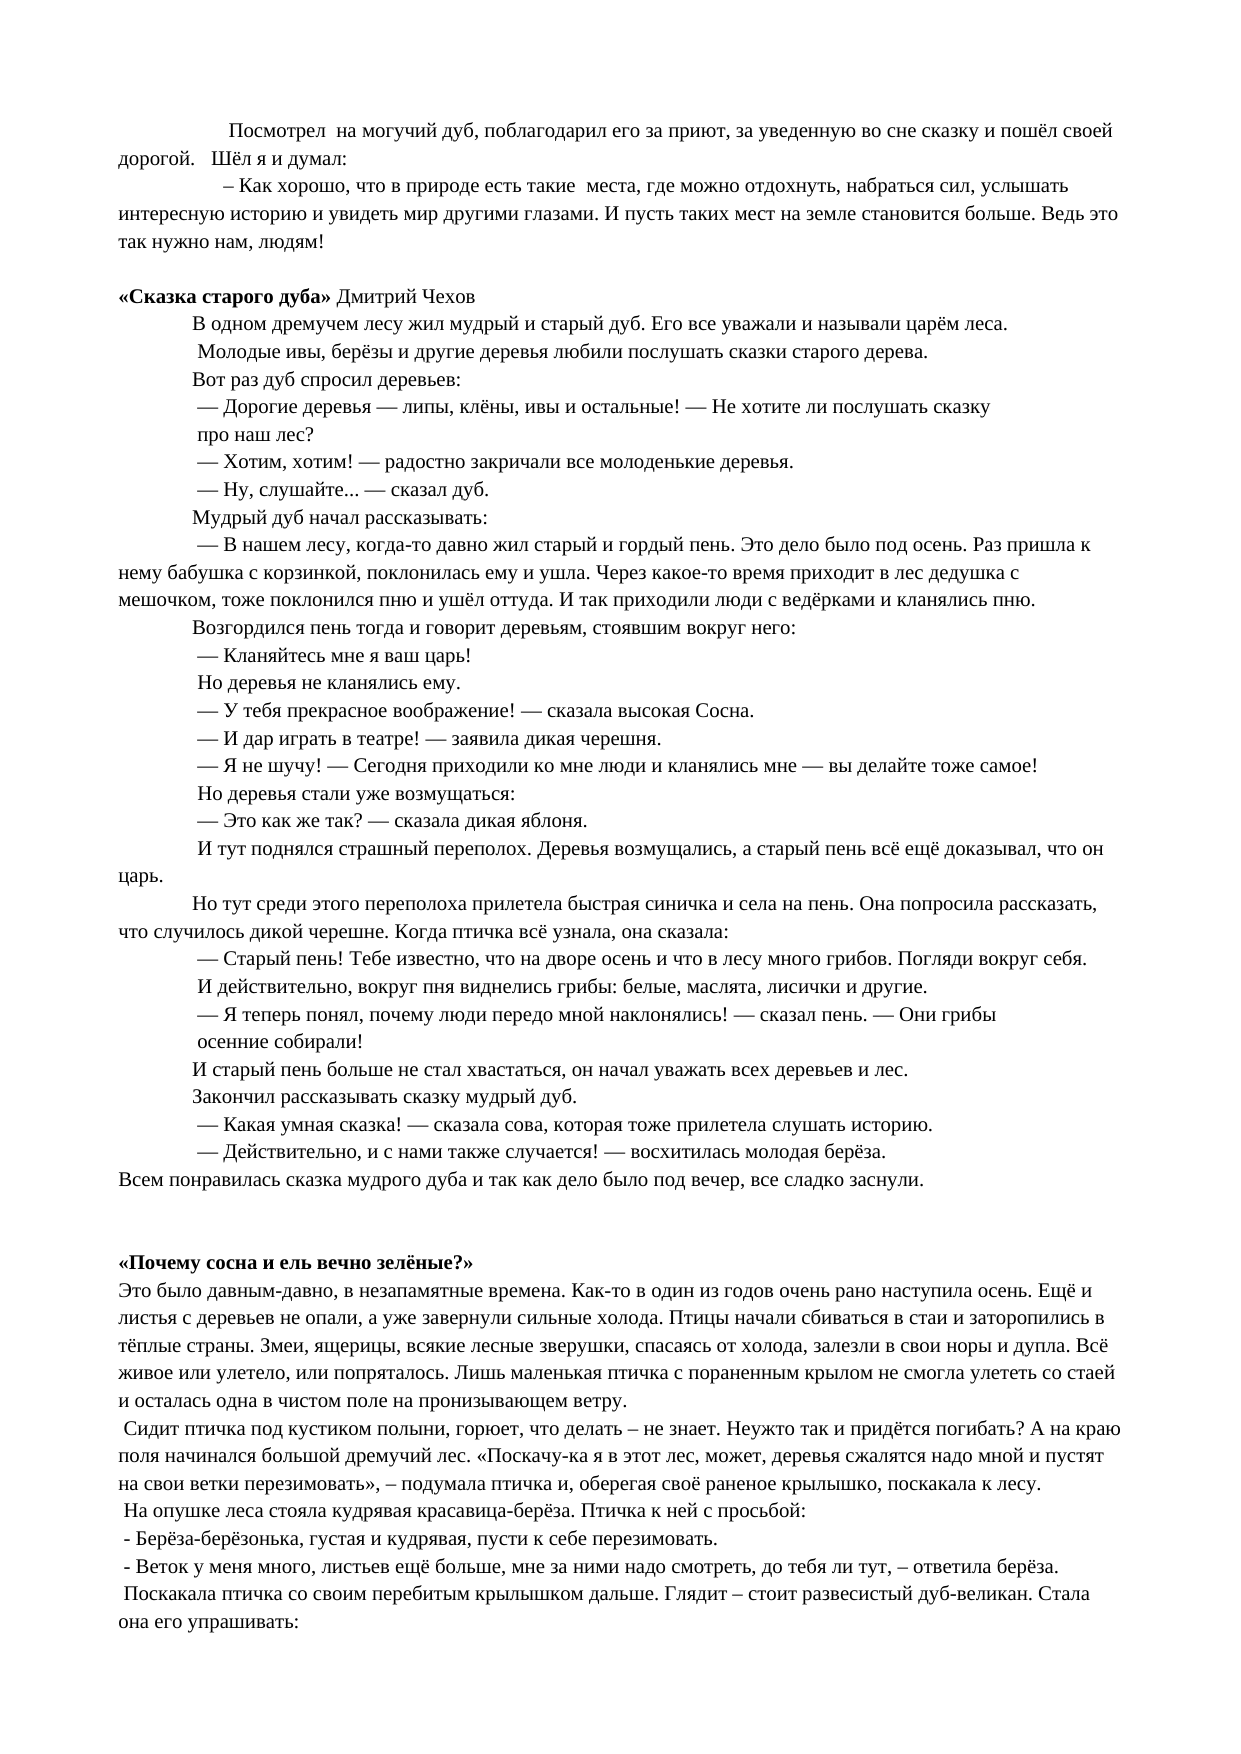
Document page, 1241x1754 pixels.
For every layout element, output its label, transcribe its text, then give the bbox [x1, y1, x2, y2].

text — Хотим, хотим! — радостно закричали все молоденькие деревья. [118, 449, 1122, 473]
text — Я не шучу! — Сегодня приходили ко мне люди и кланялись мне — вы делайте тоже самое! [118, 753, 1122, 777]
text — Какая умная сказка! — сказала сова, которая тоже прилетела слушать историю. [118, 1112, 1122, 1136]
text Молодые ивы, берёзы и другие деревья любили послушать сказки старого дерева. [118, 339, 1122, 363]
text — И дар играть в театре! — заявила дикая черешня. [118, 725, 1122, 749]
text - Берёза-берёзонька, густая и кудрявая, пусти к себе перезимовать. [118, 1526, 1122, 1550]
text Вот раз дуб спросил деревьев: [118, 367, 1122, 391]
text «Сказка старого дуба» Дмитрий Чехов [118, 284, 1122, 308]
text Но деревья не кланялись ему. [118, 670, 1122, 694]
text – Как хорошо, что в природе есть такие места, где можно отдохнуть, набраться сил, услышать интересную историю и увидеть мир другими глазами. И пусть таких мест на земле становится больше. Ведь это так нужно нам, людям! [118, 173, 1122, 253]
text — Старый пень! Тебе известно, что на дворе осень и что в лесу много грибов. Погляди вокруг себя. [118, 946, 1122, 970]
text Всем понравилась сказка мудрого дуба и так как дело было под вечер, все сладко заснули. [118, 1167, 1122, 1191]
text Но тут среди этого переполоха прилетела быстрая синичка и села на пень. Она попросила рассказать, что случилось дикой черешне. Когда птичка всё узнала, она сказала: [118, 891, 1122, 943]
text — В нашем лесу, когда-то давно жил старый и гордый пень. Это дело было под осень. Раз пришла к нему бабушка с корзинкой, поклонилась ему и ушла. Через какое-то время приходит в лес дедушка с мешочком, тоже поклонился пню и ушёл оттуда. И так приходили люди с ведёрками и кланялись пню. [118, 532, 1122, 611]
text — Это как же так? — сказала дикая яблоня. [118, 808, 1122, 832]
text Это было давным-давно, в незапамятные времена. Как-то в один из годов очень рано наступила осень. Ещё и листья с деревьев не опали, а уже завернули сильные холода. Птицы начали сбиваться в стаи и заторопились в тёплые страны. Змеи, ящерицы, всякие лесные зверушки, спасаясь от холода, залезли в свои норы и дупла. Всё живое или улетело, или попряталось. Лишь маленькая птичка с пораненным крылом не смогла улететь со стаей и осталась одна в чистом поле на пронизывающем ветру. [118, 1277, 1122, 1412]
text Поскакала птичка со своим перебитым крылышком дальше. Глядит – стоит развесистый дуб-великан. Стала она его упрашивать: [118, 1581, 1122, 1633]
text И действительно, вокруг пня виднелись грибы: белые, маслята, лисички и другие. [118, 974, 1122, 998]
text И тут поднялся страшный переполох. Деревья возмущались, а старый пень всё ещё доказывал, что он царь. [118, 836, 1122, 887]
text И старый пень больше не стал хвастаться, он начал уважать всех деревьев и лес. [118, 1057, 1122, 1081]
text — У тебя прекрасное воображение! — сказала высокая Сосна. [118, 698, 1122, 722]
text — Дорогие деревья — липы, клёны, ивы и остальные! — Не хотите ли послушать сказку [118, 394, 1122, 418]
text Мудрый дуб начал рассказывать: [118, 504, 1122, 529]
text Посмотрел на могучий дуб, поблагодарил его за приют, за уведенную во сне сказку и пошёл своей дорогой. Шёл я и думал: [118, 118, 1122, 170]
text Сидит птичка под кустиком полыни, горюет, что делать – не знает. Неужто так и придётся погибать? А на краю поля начинался большой дремучий лес. «Поскачу-ка я в этот лес, может, деревья сжалятся надо мной и пустят на свои ветки перезимовать», – подумала птичка и, оберегая своё раненое крылышко, поскакала к лесу. [118, 1416, 1122, 1495]
text — Действительно, и с нами также случается! — восхитилась молодая берёза. [118, 1139, 1122, 1163]
text про наш лес? [118, 422, 1122, 446]
text — Ну, слушайте... — сказал дуб. [118, 477, 1122, 501]
text На опушке леса стояла кудрявая красавица-берёза. Птичка к ней с просьбой: [118, 1498, 1122, 1522]
text В одном дремучем лесу жил мудрый и старый дуб. Его все уважали и называли царём леса. [118, 311, 1122, 335]
text — Кланяйтесь мне я ваш царь! [118, 643, 1122, 667]
text «Почему сосна и ель вечно зелёные?» [118, 1250, 1122, 1274]
text Закончил рассказывать сказку мудрый дуб. [118, 1084, 1122, 1108]
text - Веток у меня много, листьев ещё больше, мне за ними надо смотреть, до тебя ли тут, – ответила берёза. [118, 1553, 1122, 1578]
text Но деревья стали уже возмущаться: [118, 781, 1122, 805]
text — Я теперь понял, почему люди передо мной наклонялись! — сказал пень. — Они грибы [118, 1001, 1122, 1026]
text осенние собирали! [118, 1029, 1122, 1053]
text Возгордился пень тогда и говорит деревьям, стоявшим вокруг него: [118, 615, 1122, 639]
